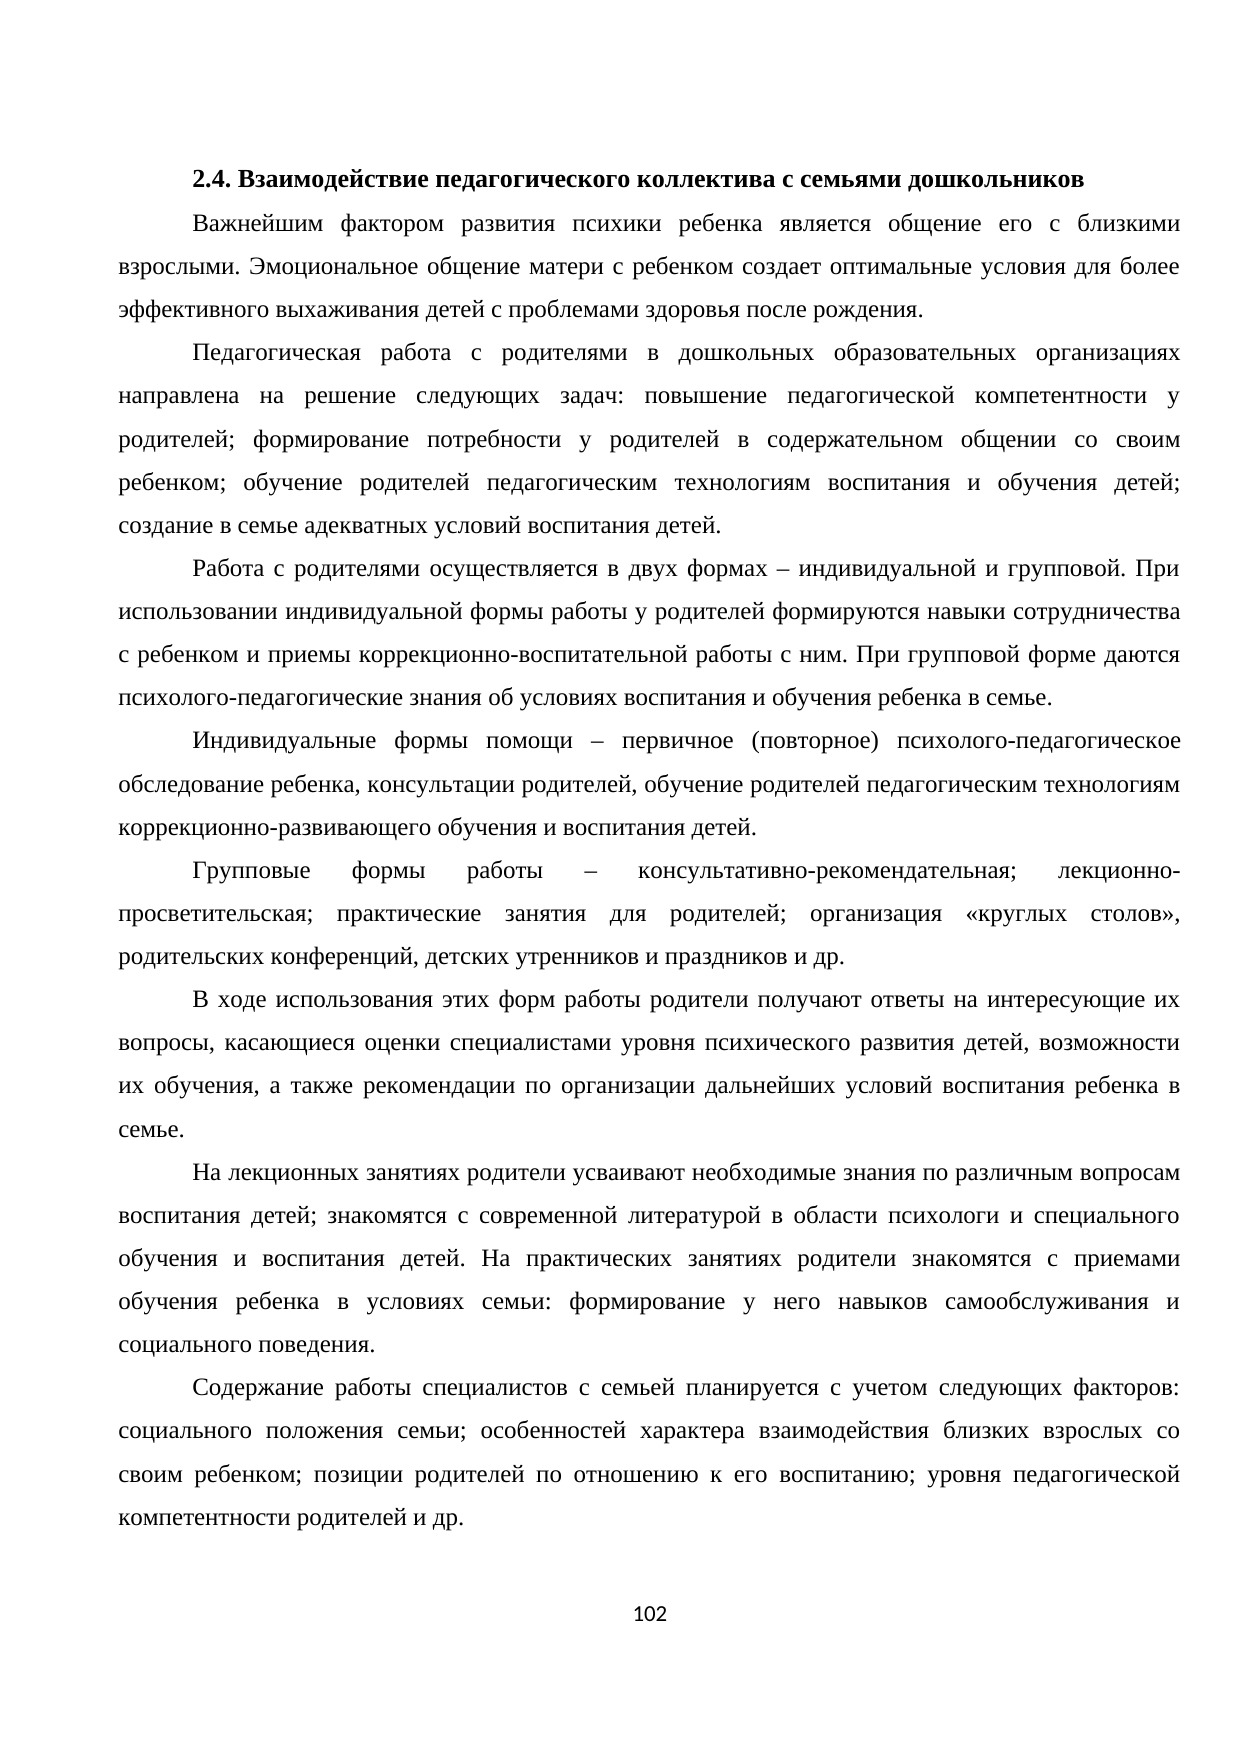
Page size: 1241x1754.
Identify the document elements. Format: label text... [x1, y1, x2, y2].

text Индивидуальные формы помощи – первичное (повторное) психолого-педагогическое обследование ребенка, консультации родителей, обучение родителей педагогическим технологиям коррекционно-развивающего обучения и воспитания детей. [118, 726, 1181, 841]
text Групповые формы работы – консультативно-рекомендательная; лекционно-просветительская; практические занятия для родителей; организация «круглых столов», родительских конференций, детских утренников и праздников и др. [118, 855, 1181, 970]
text В ходе использования этих форм работы родители получают ответы на интересующие их вопросы, касающиеся оценки специалистами уровня психического развития детей, возможности их обучения, а также рекомендации по организации дальнейших условий воспитания ребенка в семье. [118, 984, 1181, 1142]
text Важнейшим фактором развития психики ребенка является общение его с близкими взрослыми. Эмоциональное общение матери с ребенком создает оптимальные условия для более эффективного выхаживания детей с проблемами здоровья после рождения. [118, 208, 1181, 323]
text На лекционных занятиях родители усваивают необходимые знания по различным вопросам воспитания детей; знакомятся с современной литературой в области психологи и специального обучения и воспитания детей. На практических занятиях родители знакомятся с приемами обучения ребенка в условиях семьи: формирование у него навыков самообслуживания и социального поведения. [118, 1157, 1181, 1358]
text Педагогическая работа с родителями в дошкольных образовательных организациях направлена на решение следующих задач: повышение педагогической компетентности у родителей; формирование потребности у родителей в содержательном общении со своим ребенком; обучение родителей педагогическим технологиям воспитания и обучения детей; создание в семье адекватных условий воспитания детей. [118, 337, 1181, 539]
text Работа с родителями осуществляется в двух формах – индивидуальной и групповой. При использовании индивидуальной формы работы у родителей формируются навыки сотрудничества с ребенком и приемы коррекционно-воспитательной работы с ним. При групповой форме даются психолого-педагогические знания об условиях воспитания и обучения ребенка в семье. [118, 553, 1181, 711]
subtitle 2.4. Взаимодействие педагогического коллектива с семьями дошкольников [118, 163, 1181, 193]
text Содержание работы специалистов с семьей планируется с учетом следующих факторов: социального положения семьи; особенностей характера взаимодействия близких взрослых со своим ребенком; позиции родителей по отношению к его воспитанию; уровня педагогической компетентности родителей и др. [118, 1372, 1181, 1531]
